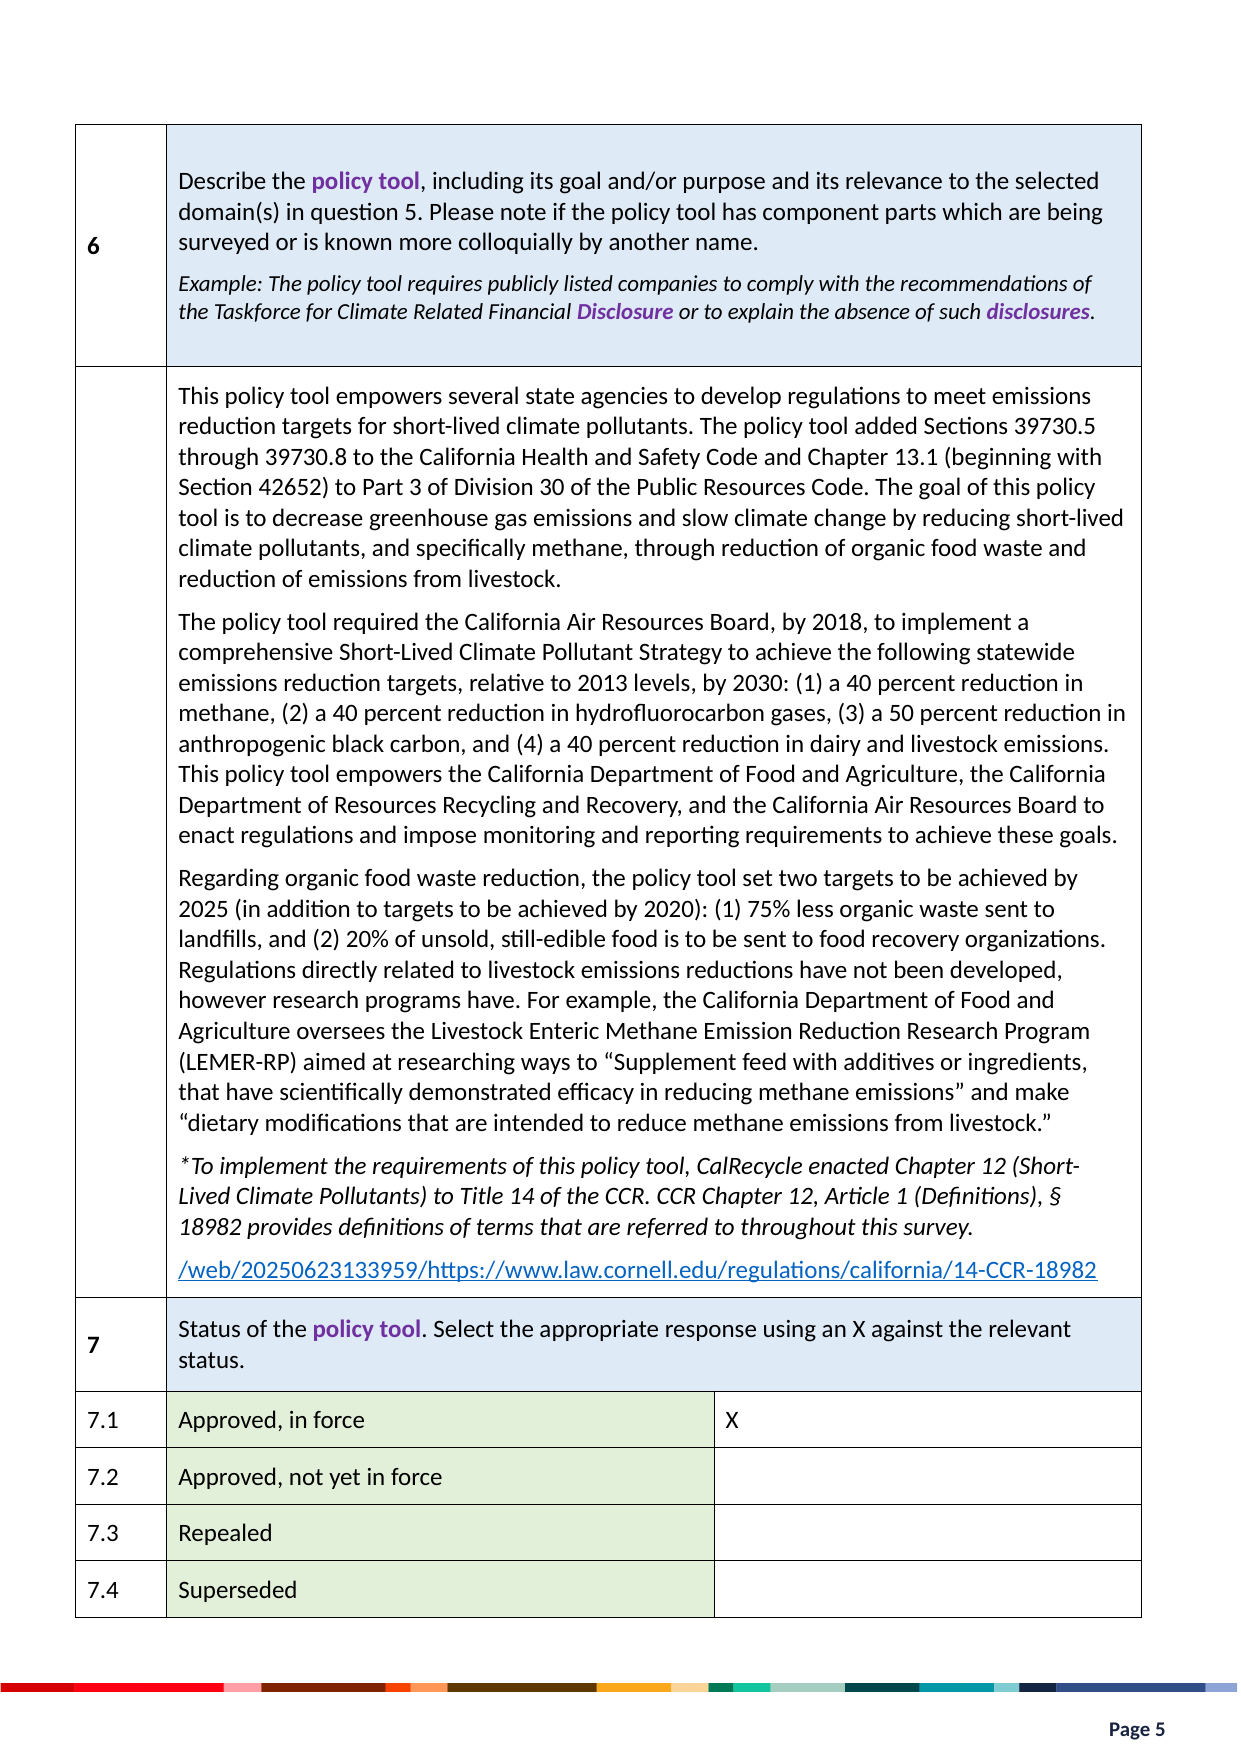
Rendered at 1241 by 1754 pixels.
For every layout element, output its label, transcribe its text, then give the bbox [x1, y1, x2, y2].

table_cell [715, 1505, 1141, 1560]
table_cell 7.4 [76, 1561, 166, 1617]
table_cell 7.2 [76, 1448, 166, 1504]
table_cell Approved, not yet in force [167, 1448, 714, 1504]
table_cell 6 [76, 125, 166, 366]
table_cell 7.1 [76, 1392, 166, 1447]
table_cell Approved, in force [167, 1392, 714, 1447]
table_cell [76, 367, 166, 1297]
table_cell Describe the policy tool, including its goal and/or purpose and its relevance to the selected domain(s) in question 5. Please note if the policy tool has component parts which are being surveyed or is known more colloquially by another name. Example: The policy tool requires publicly listed companies to comply with the recommendations of the Taskforce for Climate Related Financial Disclosure or to explain the absence of such disclosures. [167, 125, 1141, 366]
table_cell 7 [76, 1298, 166, 1391]
table_cell Repealed [167, 1505, 714, 1560]
table_cell Status of the policy tool. Select the appropriate response using an X against the relevant status. [167, 1298, 1141, 1391]
table_cell [715, 1448, 1141, 1504]
table_cell X [715, 1392, 1141, 1447]
table_cell [715, 1561, 1141, 1617]
table_cell Superseded [167, 1561, 714, 1617]
picture [0, 1683, 1236, 1692]
table_cell 7.3 [76, 1505, 166, 1560]
table_cell This policy tool empowers several state agencies to develop regulations to meet emissions reduction targets for short-lived climate pollutants. The policy tool added Sections 39730.5 through 39730.8 to the California Health and Safety Code and Chapter 13.1 (beginning with Section 42652) to Part 3 of Division 30 of the Public Resources Code. The goal of this policy tool is to decrease greenhouse gas emissions and slow climate change by reducing short-lived climate pollutants, and specifically methane, through reduction of organic food waste and reduction of emissions from livestock. The policy tool required the California Air Resources Board, by 2018, to implement a comprehensive Short-Lived Climate Pollutant Strategy to achieve the following statewide emissions reduction targets, relative to 2013 levels, by 2030: (1) a 40 percent reduction in methane, (2) a 40 percent reduction in hydrofluorocarbon gases, (3) a 50 percent reduction in anthropogenic black carbon, and (4) a 40 percent reduction in dairy and livestock emissions. This policy tool empowers the California Department of Food and Agriculture, the California Department of Resources Recycling and Recovery, and the California Air Resources Board to enact regulations and impose monitoring and reporting requirements to achieve these goals. Regarding organic food waste reduction, the policy tool set two targets to be achieved by 2025 (in addition to targets to be achieved by 2020): (1) 75% less organic waste sent to landfills, and (2) 20% of unsold, still-edible food is to be sent to food recovery organizations. Regulations directly related to livestock emissions reductions have not been developed, however research programs have. For example, the California Department of Food and Agriculture oversees the Livestock Enteric Methane Emission Reduction Research Program (LEMER-RP) aimed at researching ways to “Supplement feed with additives or ingredients, that have scientifically demonstrated efficacy in reducing methane emissions” and make “dietary modifications that are intended to reduce methane emissions from livestock.” *To implement the requirements of this policy tool, CalRecycle enacted Chapter 12 (Short-Lived Climate Pollutants) to Title 14 of the CCR. CCR Chapter 12, Article 1 (Definitions), § 18982 provides definitions of terms that are referred to throughout this survey. /web/20250623133959/https://www.law.cornell.edu/regulations/california/14-CCR-18982 [167, 367, 1141, 1297]
